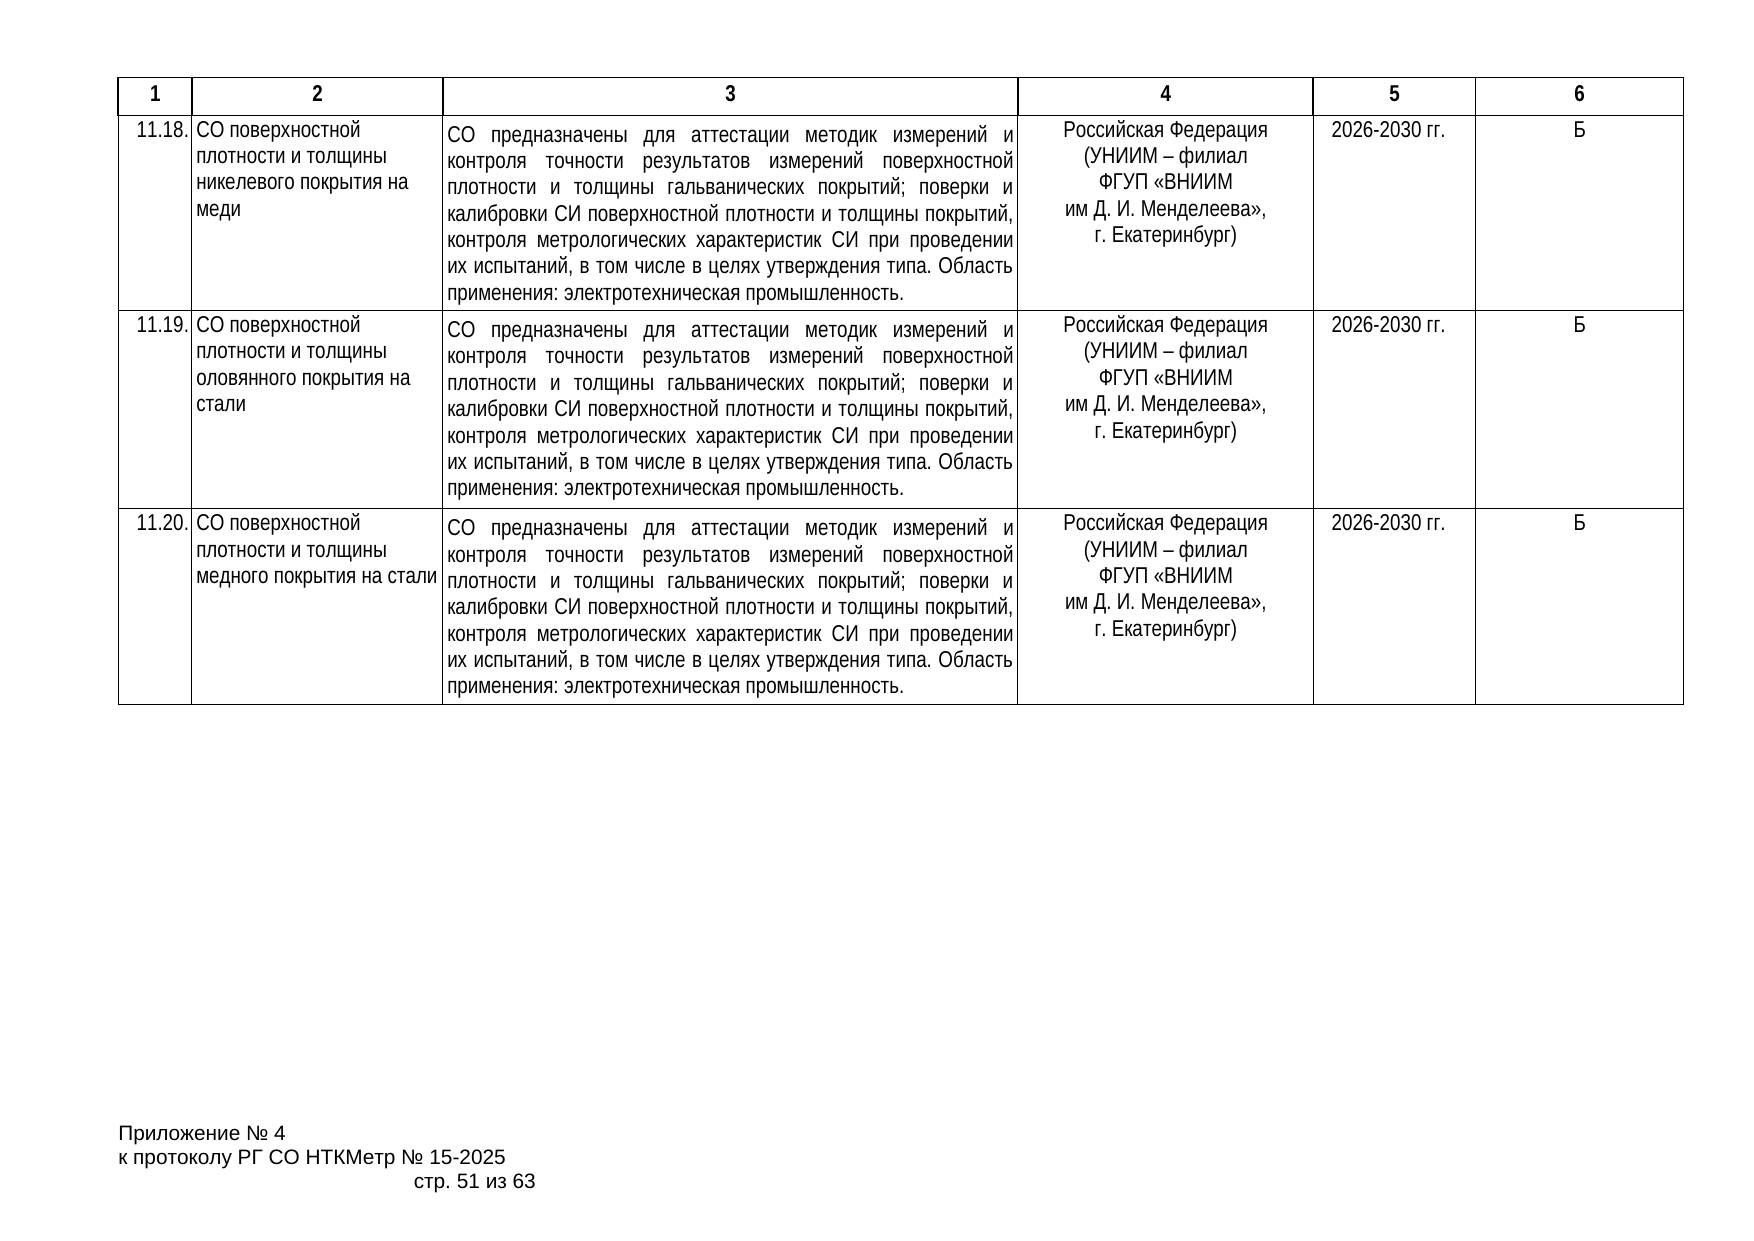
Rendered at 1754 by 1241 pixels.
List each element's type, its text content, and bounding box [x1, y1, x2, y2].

table_header 3 [444, 78, 1017, 114]
table_cell Российская Федерация (УНИИМ – филиал ФГУП «ВНИИМ им Д. И. Менделеева», г. Екатеринбург) [1018, 311, 1313, 508]
table_cell 2026-2030 гг. [1314, 311, 1475, 508]
table_cell 2026-2030 гг. [1314, 509, 1475, 704]
table_header 4 [1019, 78, 1312, 114]
table_cell СО поверхностной плотности и толщины оловянного покрытия на стали [192, 311, 442, 508]
table_cell [119, 116, 191, 310]
table_cell СО поверхностной плотности и толщины медного покрытия на стали [192, 509, 442, 704]
table_header 6 [1476, 78, 1683, 114]
table_cell Б [1476, 509, 1683, 704]
table_header 5 [1314, 78, 1475, 114]
table_cell Б [1476, 116, 1683, 310]
table_cell 2026-2030 гг. [1314, 116, 1475, 310]
table_header 2 [193, 78, 442, 114]
table_cell Российская Федерация (УНИИМ – филиал ФГУП «ВНИИМ им Д. И. Менделеева», г. Екатеринбург) [1018, 509, 1313, 704]
table_cell [119, 509, 191, 704]
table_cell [443, 116, 1017, 310]
table_cell [119, 311, 191, 508]
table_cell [1018, 116, 1313, 310]
table_cell СО поверхностной плотности и толщины никелевого покрытия на меди [192, 116, 442, 310]
table_header 1 [119, 78, 191, 114]
table_cell Б [1476, 311, 1683, 508]
